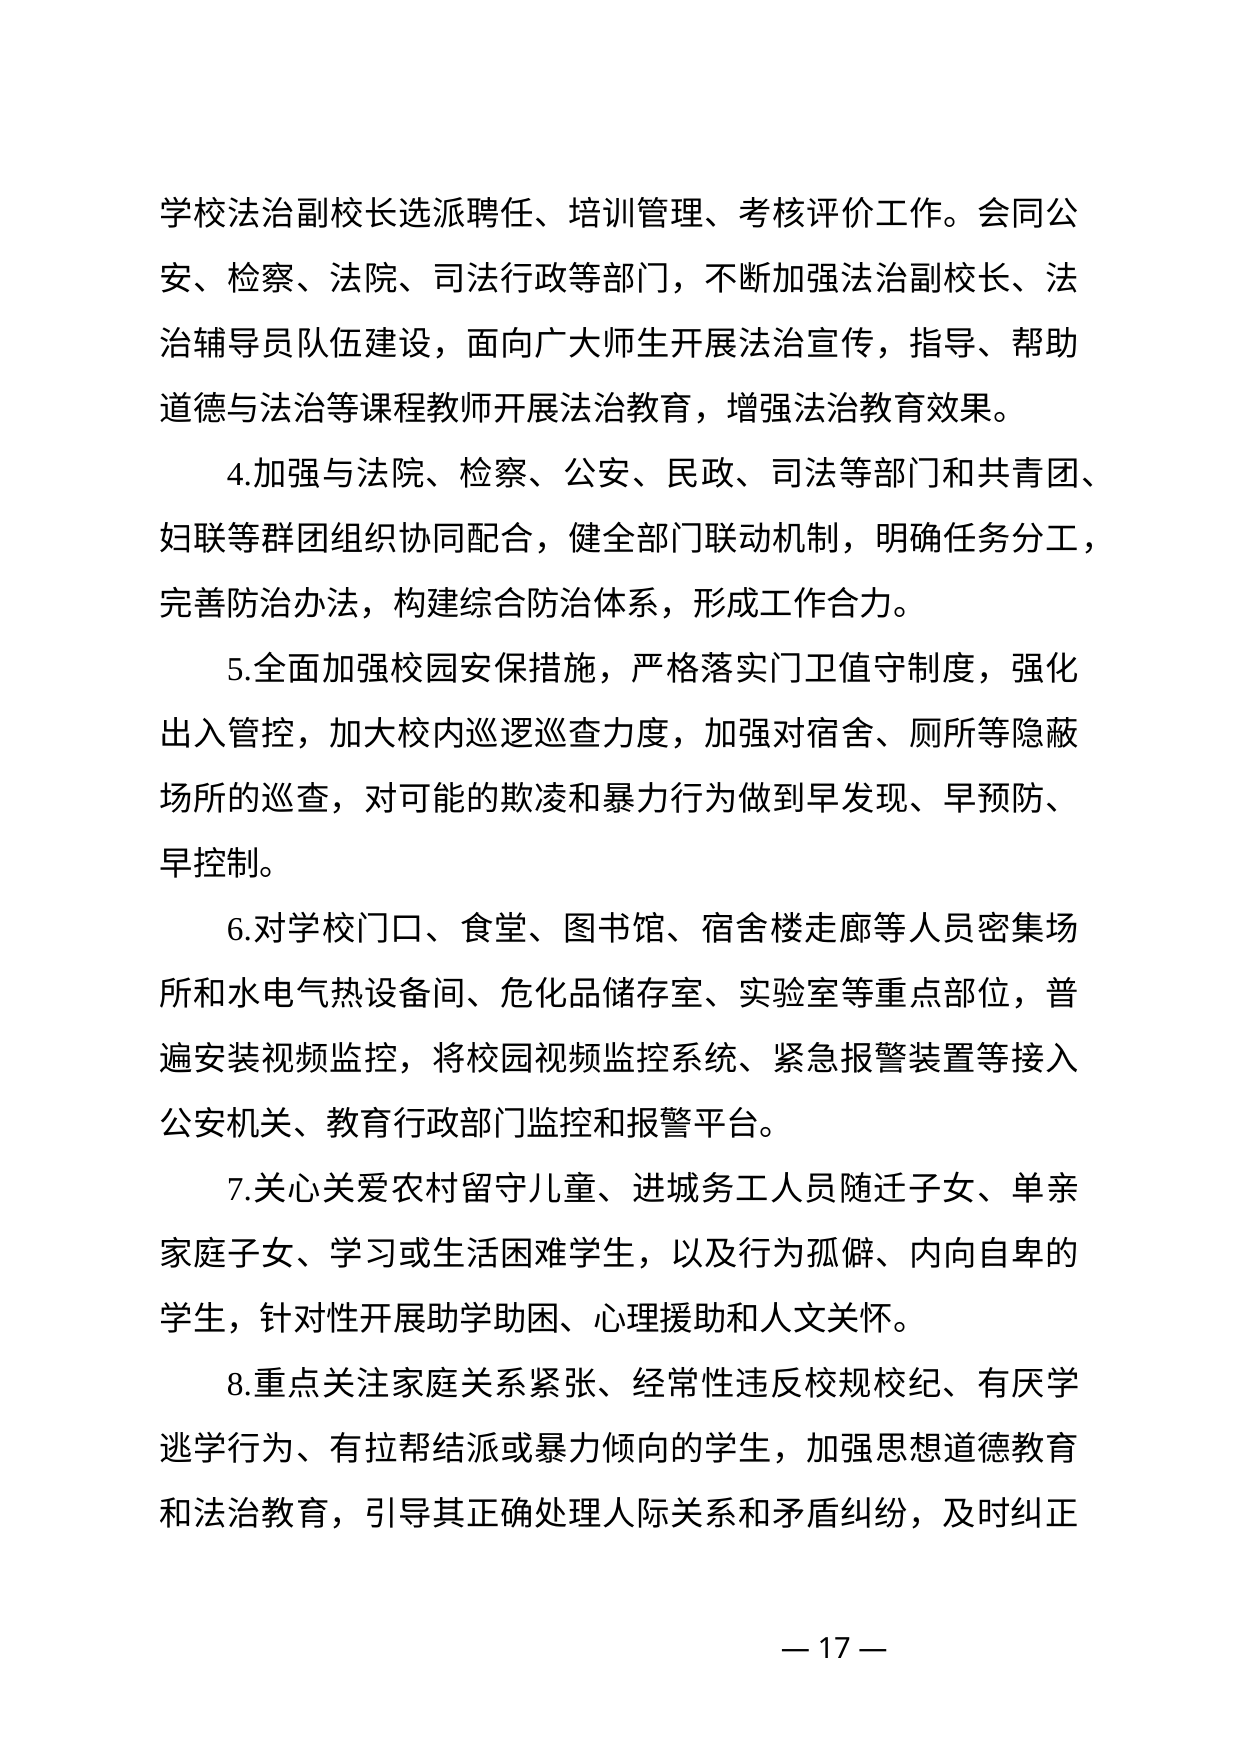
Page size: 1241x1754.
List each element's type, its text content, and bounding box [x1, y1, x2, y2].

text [159, 178, 1081, 438]
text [159, 1348, 1081, 1543]
text 5.全面加强校园安保措施，严格落实门卫值守制度，强化出入管控，加大校内巡逻巡查力度，加强对宿舍、厕所等隐蔽场所的巡查，对可能的欺凌和暴力行为做到早发现、早预防、早控制。 [159, 633, 1081, 893]
text 6.对学校门口、食堂、图书馆、宿舍楼走廊等人员密集场所和水电气热设备间、危化品储存室、实验室等重点部位，普遍安装视频监控，将校园视频监控系统、紧急报警装置等接入公安机关、教育行政部门监控和报警平台。 [159, 893, 1081, 1153]
text 7.关心关爱农村留守儿童、进城务工人员随迁子女、单亲家庭子女、学习或生活困难学生，以及行为孤僻、内向自卑的学生，针对性开展助学助困、心理援助和人文关怀。 [159, 1153, 1081, 1348]
text 4.加强与法院、检察、公安、民政、司法等部门和共青团、妇联等群团组织协同配合，健全部门联动机制，明确任务分工，完善防治办法，构建综合防治体系，形成工作合力。 [159, 438, 1081, 633]
